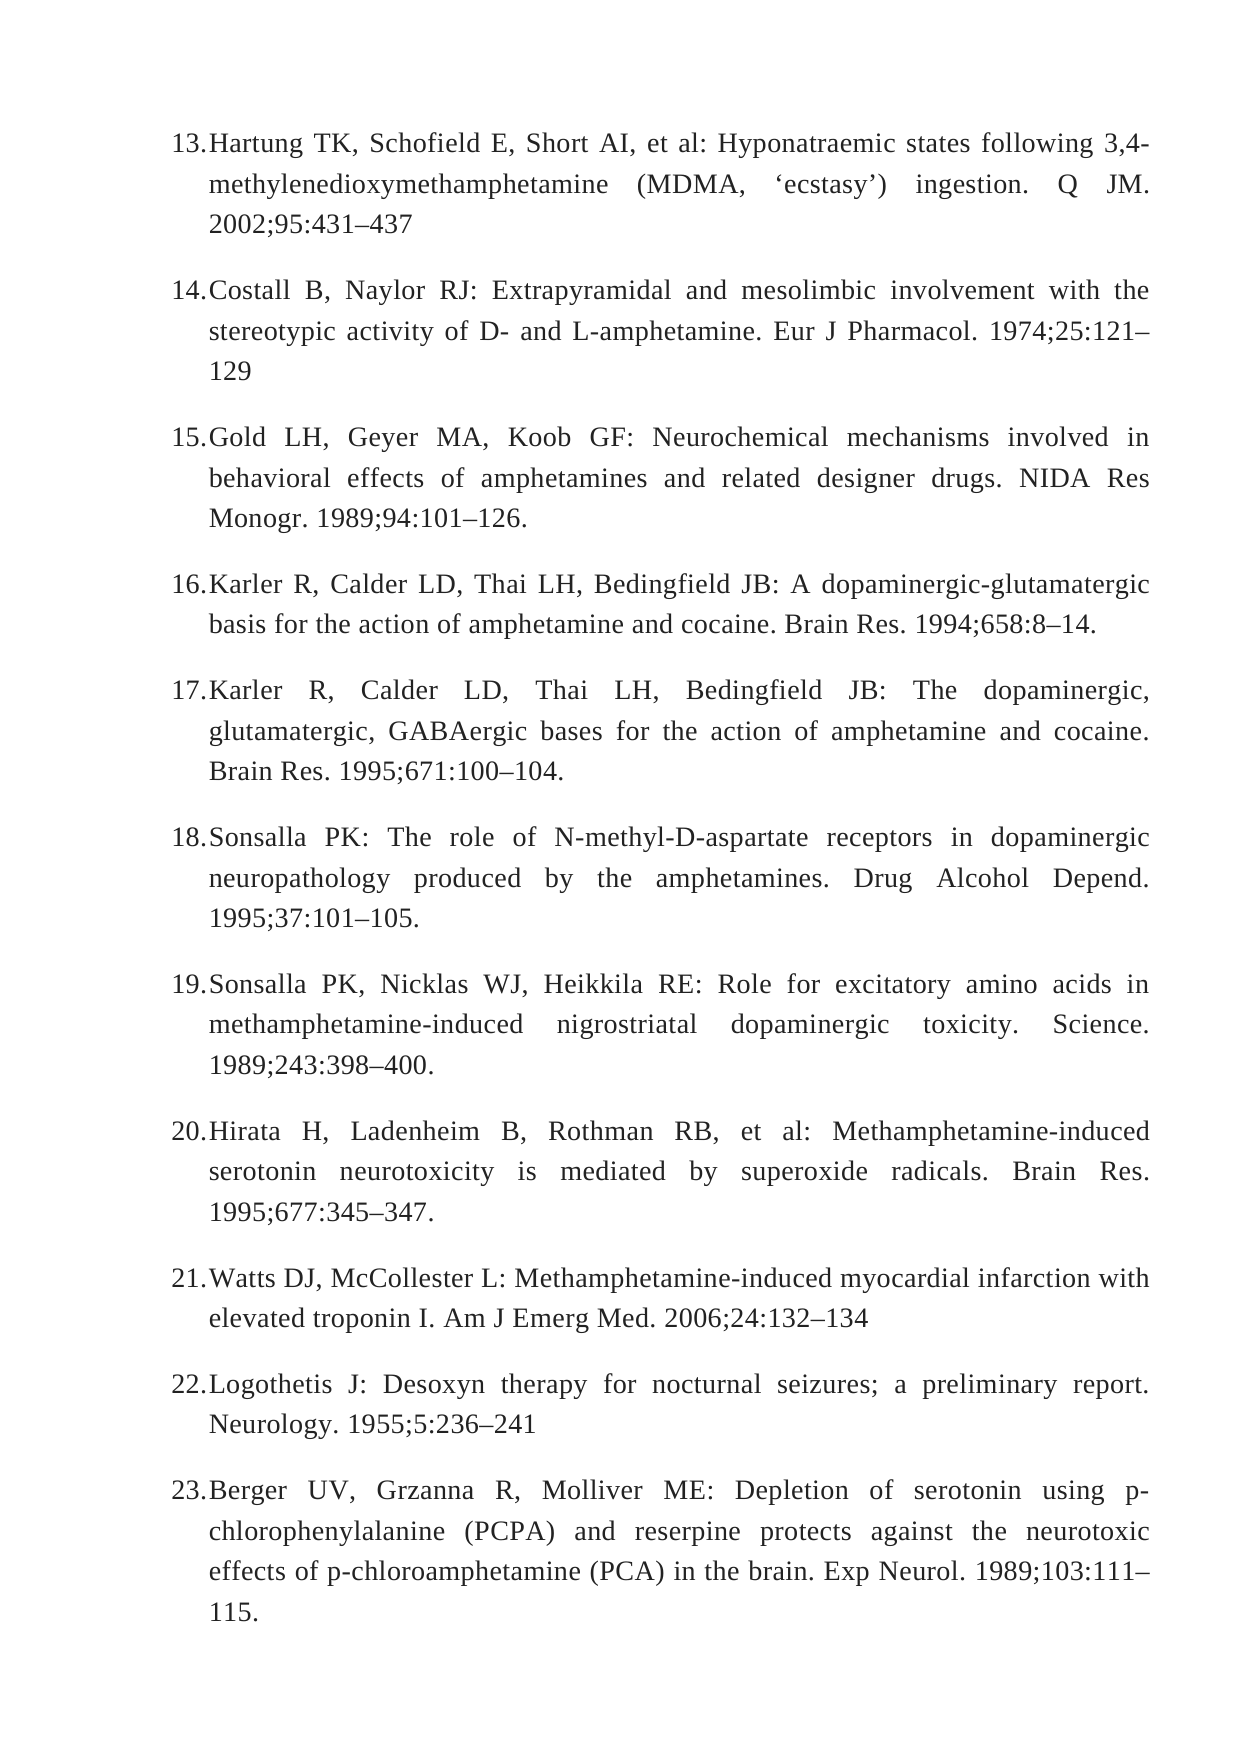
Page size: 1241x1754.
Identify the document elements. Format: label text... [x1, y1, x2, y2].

list Karler R, Calder LD, Thai LH, Bedingfield JB: A dopaminergic-glutamatergic basis for the action of amphetamine and cocaine. Brain Res. 1994;658:8–14. [171, 559, 1152, 640]
list Hirata H, Ladenheim B, Rothman RB, et al: Methamphetamine-induced serotonin neurotoxicity is mediated by superoxide radicals. Brain Res. 1995;677:345–347. [171, 1106, 1152, 1227]
list Hartung TK, Schofield E, Short AI, et al: Hyponatraemic states following 3,4-methylenedioxymethamphetamine (MDMA, ‘ecstasy’) ingestion. Q JM. 2002;95:431–437 [171, 118, 1152, 240]
list Gold LH, Geyer MA, Koob GF: Neurochemical mechanisms involved in behavioral effects of amphetamines and related designer drugs. NIDA Res Monogr. 1989;94:101–126. [171, 412, 1152, 534]
list Sonsalla PK: The role of N-methyl-D-aspartate receptors in dopaminergic neuropathology produced by the amphetamines. Drug Alcohol Depend. 1995;37:101–105. [171, 812, 1152, 934]
list Logothetis J: Desoxyn therapy for nocturnal seizures; a preliminary report. Neurology. 1955;5:236–241 [171, 1359, 1152, 1440]
list Karler R, Calder LD, Thai LH, Bedingfield JB: The dopaminergic, glutamatergic, GABAergic bases for the action of amphetamine and cocaine. Brain Res. 1995;671:100–104. [171, 665, 1152, 787]
list Berger UV, Grzanna R, Molliver ME: Depletion of serotonin using p-chlorophenylalanine (PCPA) and reserpine protects against the neurotoxic effects of p-chloroamphetamine (PCA) in the brain. Exp Neurol. 1989;103:111–115. [171, 1465, 1152, 1627]
list Watts DJ, McCollester L: Methamphetamine-induced myocardial infarction with elevated troponin I. Am J Emerg Med. 2006;24:132–134 [171, 1252, 1152, 1334]
list Sonsalla PK, Nicklas WJ, Heikkila RE: Role for excitatory amino acids in methamphetamine-induced nigrostriatal dopaminergic toxicity. Science. 1989;243:398–400. [171, 959, 1152, 1081]
list Costall B, Naylor RJ: Extrapyramidal and mesolimbic involvement with the stereotypic activity of D- and L-amphetamine. Eur J Pharmacol. 1974;25:121–129 [171, 265, 1152, 387]
